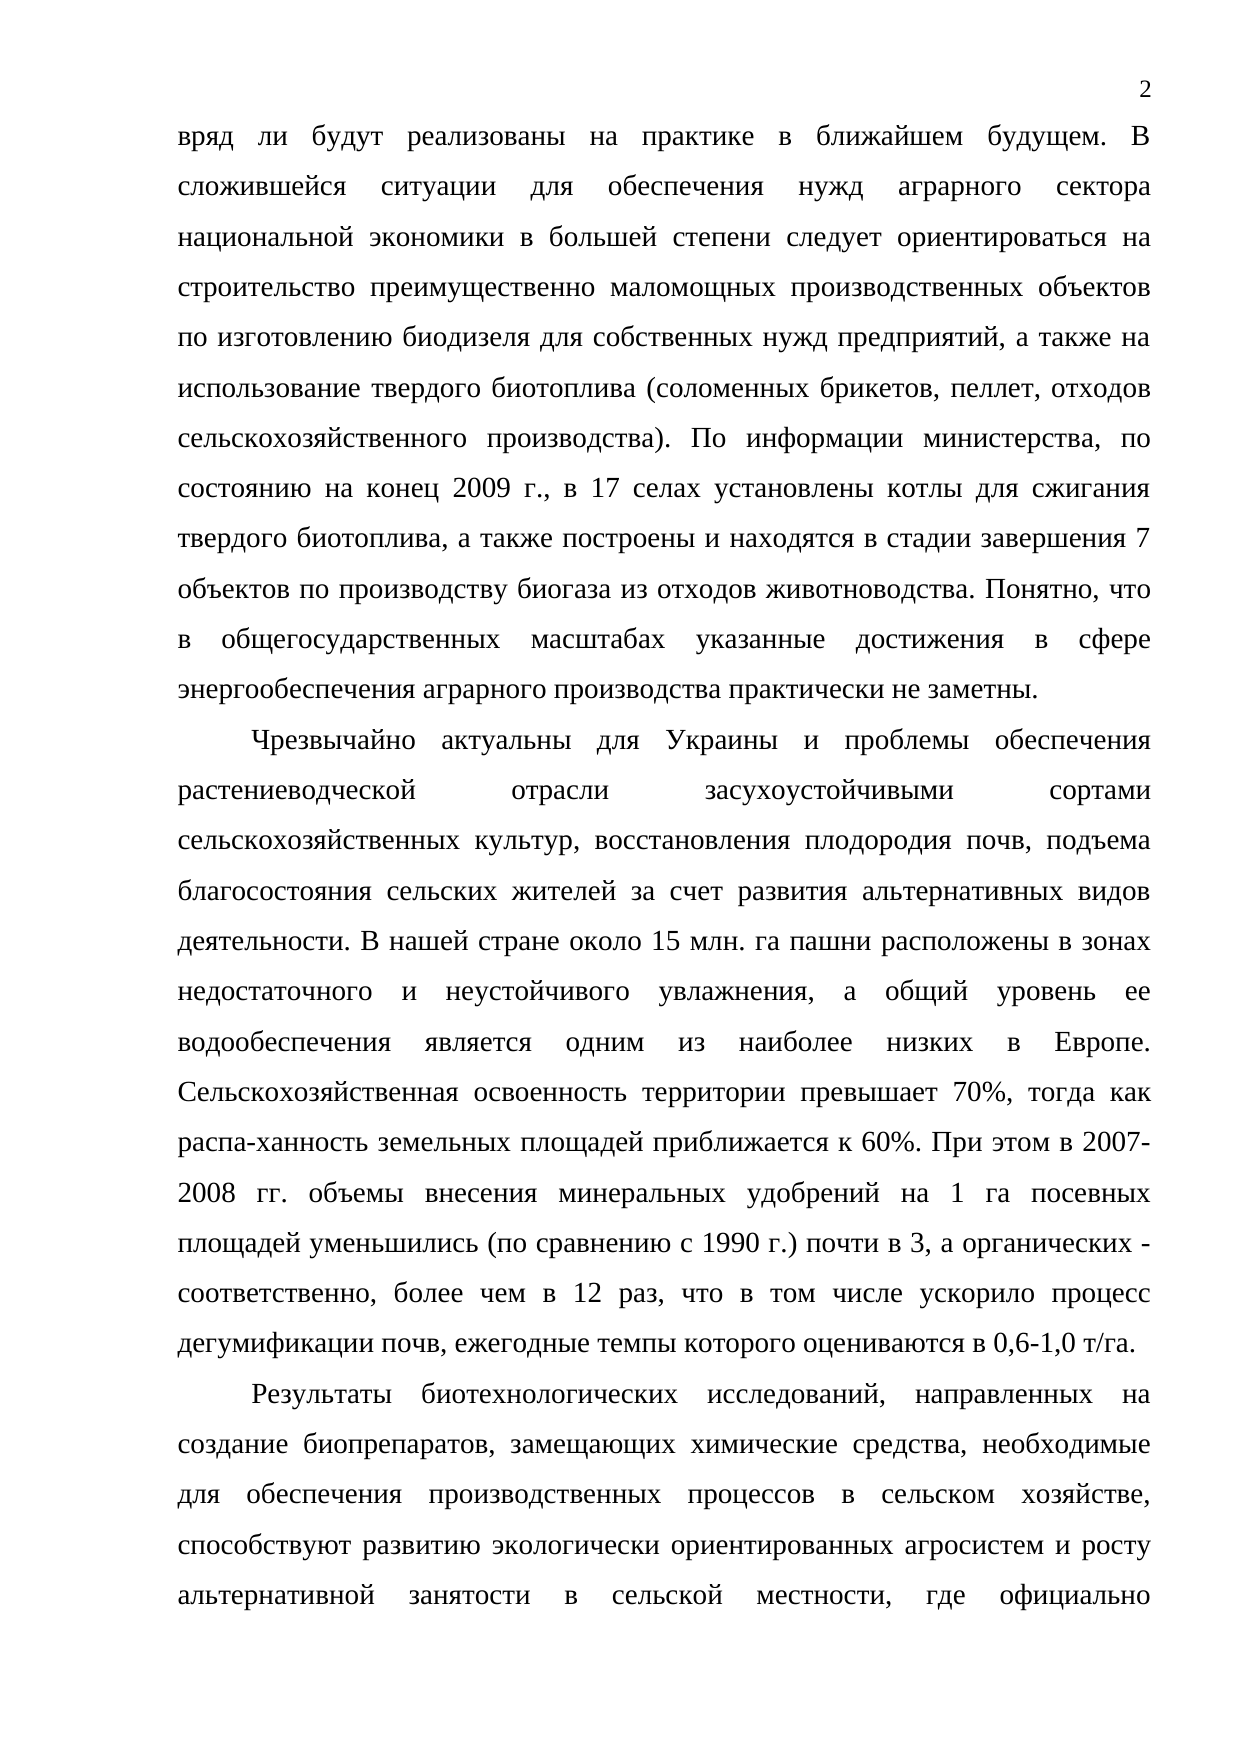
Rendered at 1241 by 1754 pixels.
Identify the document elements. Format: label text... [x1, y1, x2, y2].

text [177, 118, 1152, 705]
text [177, 1376, 1152, 1611]
text Чрезвычайно актуальны для Украины и проблемы обеспечения растениеводческой отрасли засухоустойчивыми сортами сельскохозяйственных культур, восстановления плодородия почв, подъема благосостояния сельских жителей за счет развития альтернативных видов деятельности. В нашей стране около 15 млн. га пашни расположены в зонах недостаточного и неустойчивого увлажнения, а общий уровень ее водообеспечения является одним из наиболее низких в Европе. Сельскохозяйственная освоенность территории превышает 70%, тогда как распа-ханность земельных площадей приближается к 60%. При этом в 2007-2008 гг. объемы внесения минеральных удобрений на 1 га посевных площадей уменьшились (по сравнению с 1990 г.) почти в 3, а органических - соответственно, более чем в 12 раз, что в том числе ускорило процесс дегумификации почв, ежегодные темпы которого оцениваются в 0,6-1,0 т/га. [177, 722, 1152, 1359]
